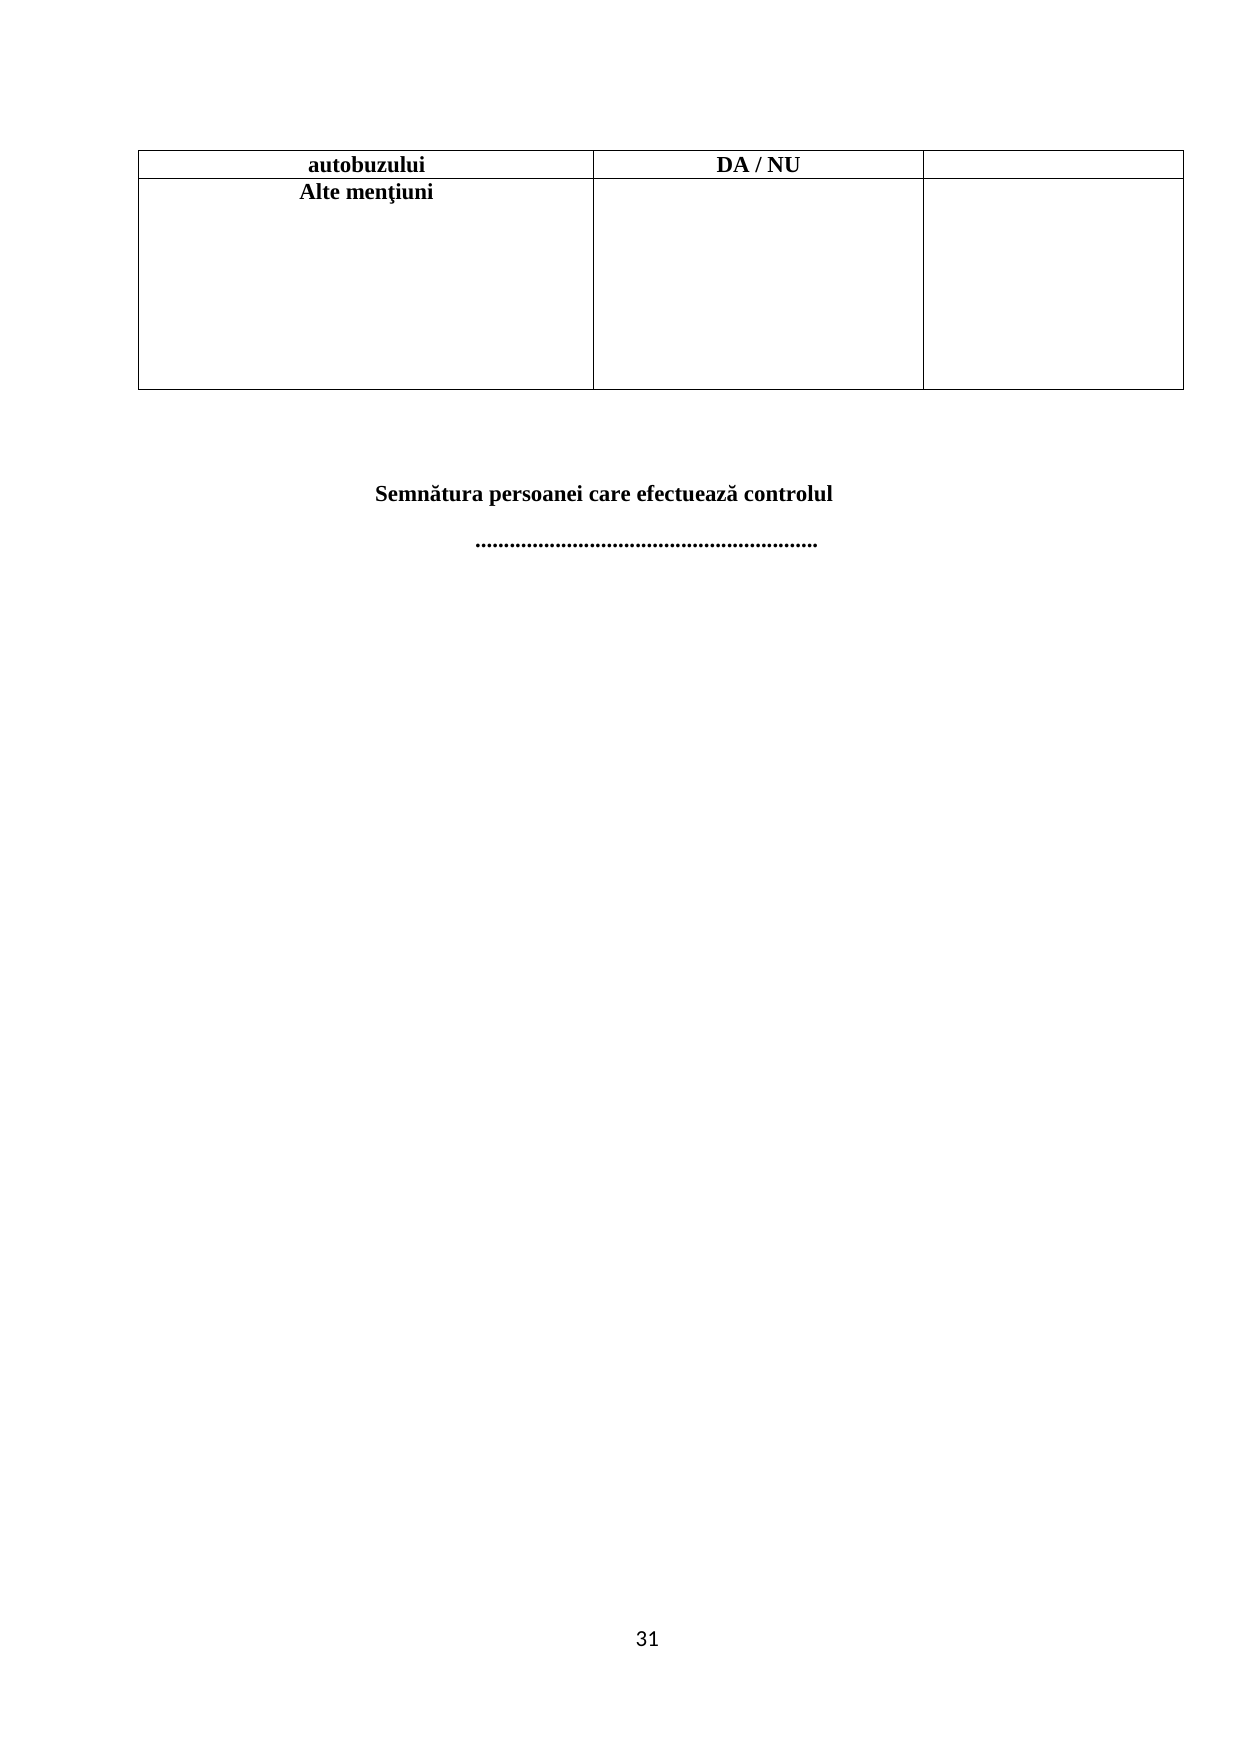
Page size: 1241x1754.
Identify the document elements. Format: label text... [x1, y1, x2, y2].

table_cell [594, 179, 923, 389]
table_cell Alte menţiuni [139, 179, 593, 389]
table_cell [139, 151, 593, 177]
text ............................................................ [150, 526, 1144, 552]
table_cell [594, 151, 923, 177]
table_cell [924, 151, 1183, 177]
table_cell [924, 179, 1183, 389]
text Semnătura persoanei care efectuează controlul [150, 481, 1144, 507]
